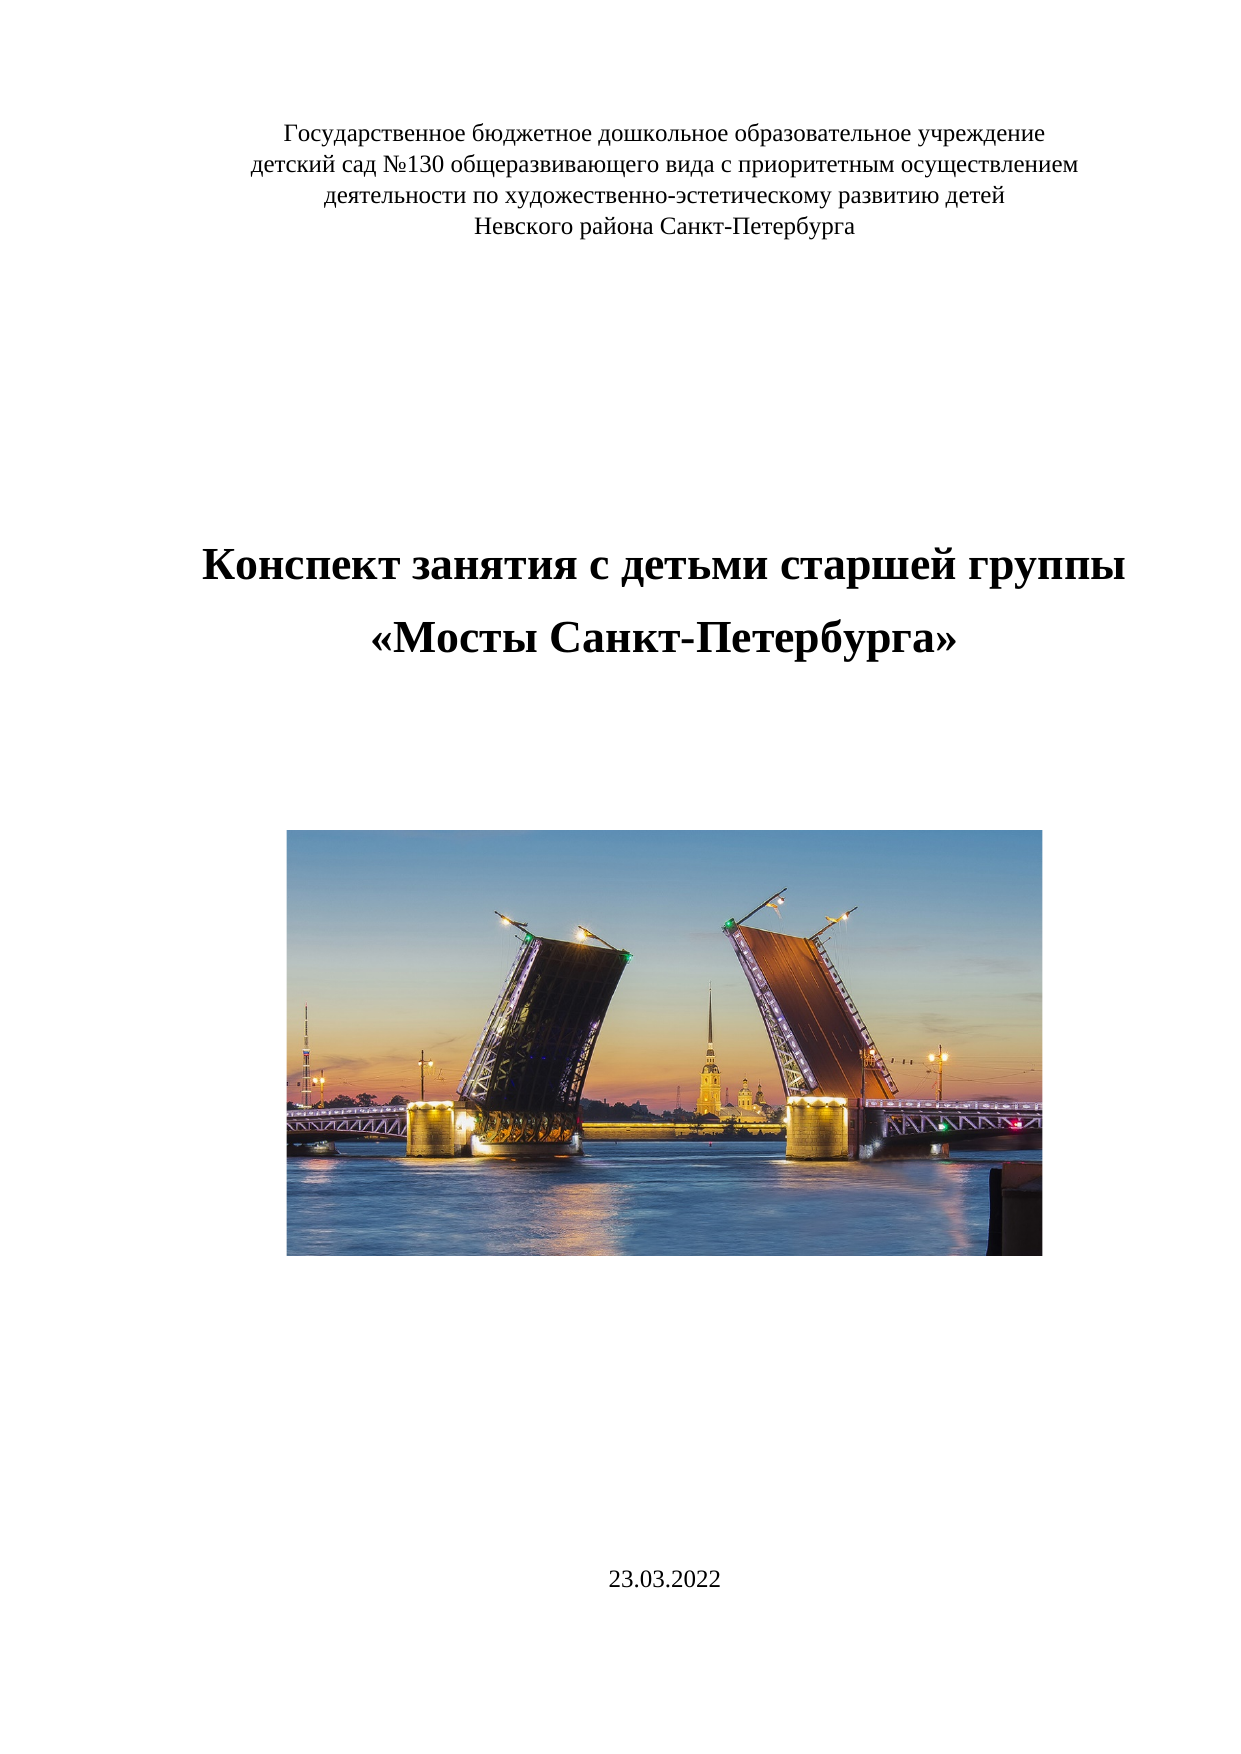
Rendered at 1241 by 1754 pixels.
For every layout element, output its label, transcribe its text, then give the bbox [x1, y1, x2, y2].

picture [286, 830, 1043, 1256]
text Государственное бюджетное дошкольное образовательное учреждение [177, 118, 1152, 147]
text детский сад №130 общеразвивающего вида с приоритетным осуществлением деятельности по художественно-эстетическому развитию детей [177, 149, 1152, 209]
text 23.03.2022 [177, 1564, 1152, 1593]
text Невского района Санкт-Петербурга [177, 211, 1152, 240]
text Конспект занятия с детьми старшей группы [177, 536, 1152, 589]
text «Мосты Санкт-Петербурга» [177, 610, 1152, 663]
